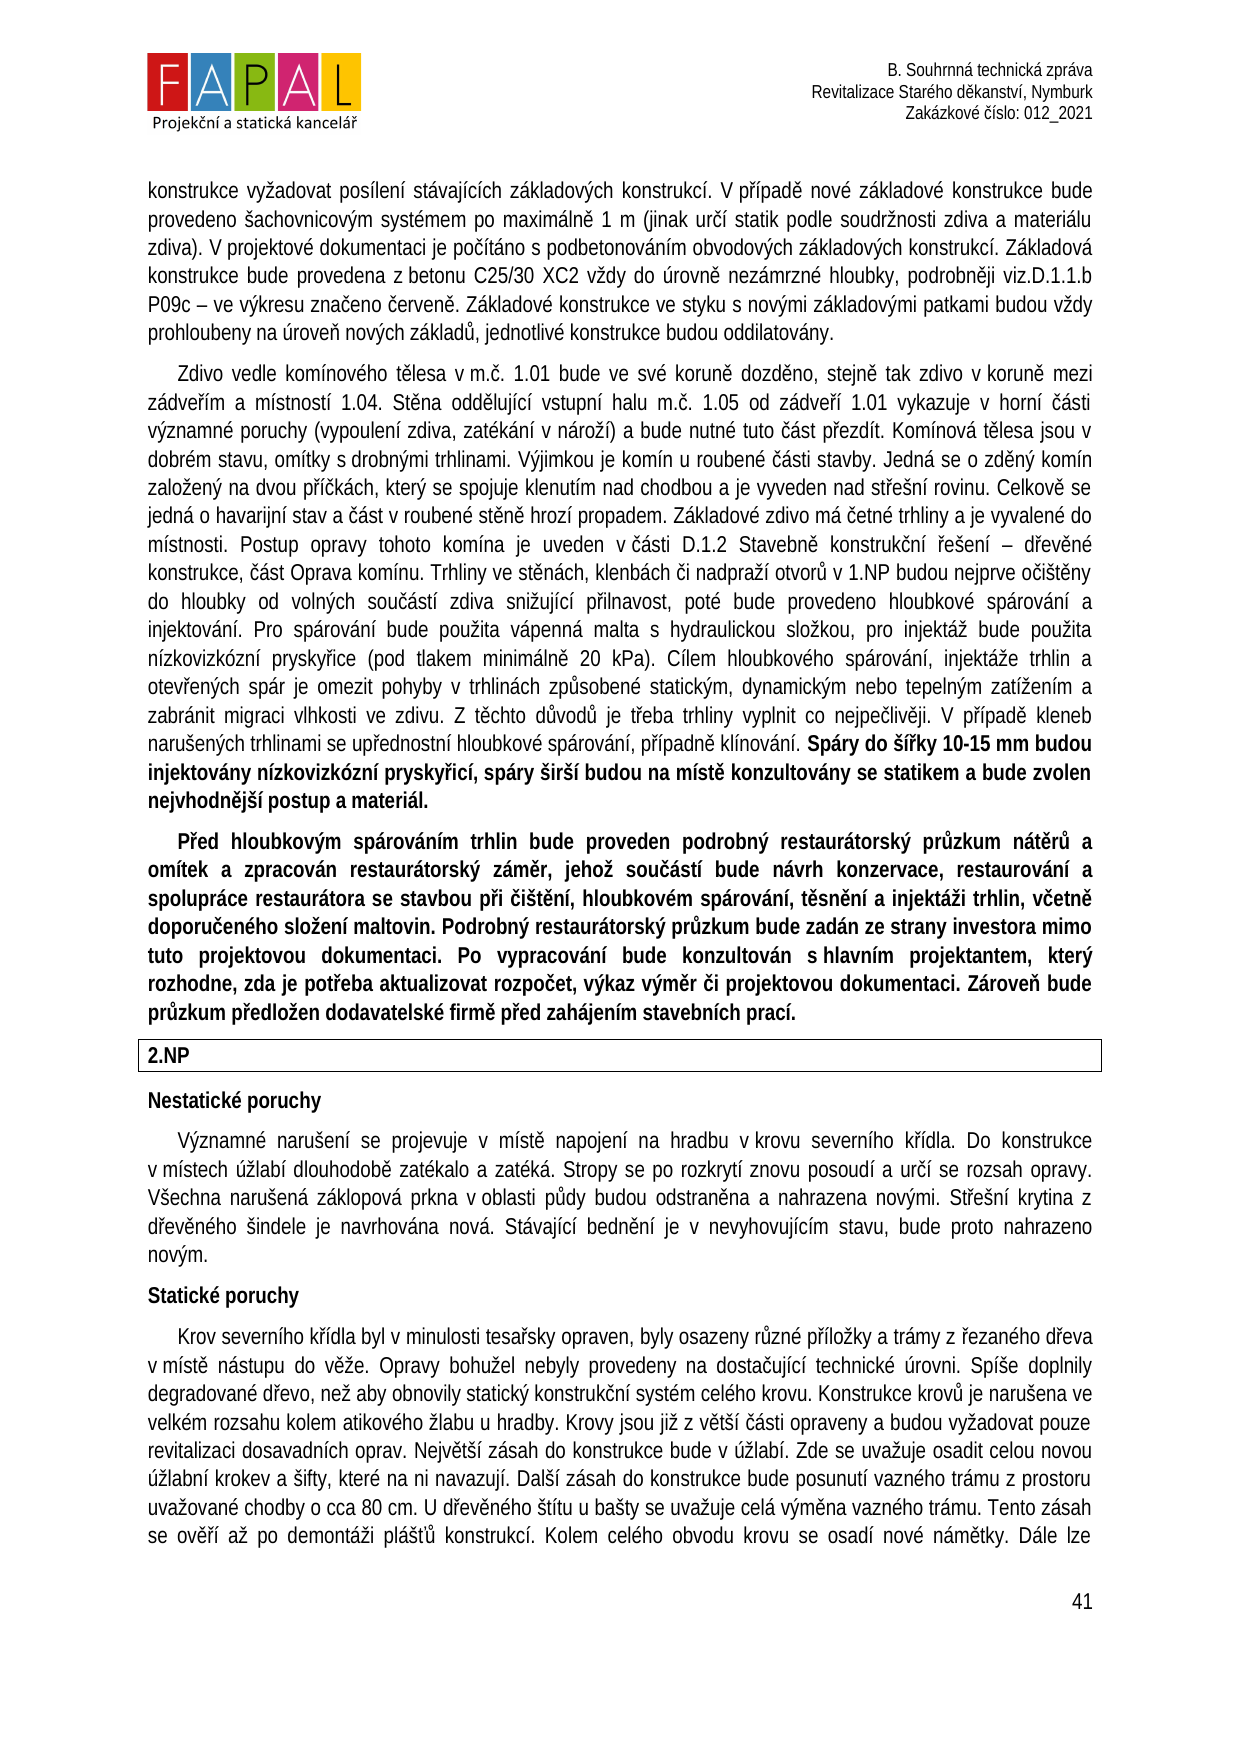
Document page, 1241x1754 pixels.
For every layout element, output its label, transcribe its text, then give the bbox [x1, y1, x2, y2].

text Zdivo vedle komínového tělesa v m.č. 1.01 bude ve své koruně dozděno, stejně tak zdivo v koruně mezi zádveřím a místností 1.04. Stěna oddělující vstupní halu m.č. 1.05 od zádveří 1.01 vykazuje v horní části významné poruchy (vypoulení zdiva, zatékání v nároží) a bude nutné tuto část přezdít. Komínová tělesa jsou v dobrém stavu, omítky s drobnými trhlinami. Výjimkou je komín u roubené části stavby. Jedná se o zděný komín založený na dvou příčkách, který se spojuje klenutím nad chodbou a je vyveden nad střešní rovinu. Celkově se jedná o havarijní stav a část v roubené stěně hrozí propadem. Základové zdivo má četné trhliny a je vyvalené do místnosti. Postup opravy tohoto komína je uveden v části D.1.2 Stavebně konstrukční řešení – dřevěné konstrukce, část Oprava komínu. Trhliny ve stěnách, klenbách či nadpraží otvorů v 1.NP budou nejprve očištěny do hloubky od volných součástí zdiva snižující přilnavost, poté bude provedeno hloubkové spárování a injektování. Pro spárování bude použita vápenná malta s hydraulickou složkou, pro injektáž bude použita nízkovizkózní pryskyřice (pod tlakem minimálně 20 kPa). Cílem hloubkového spárování, injektáže trhlin a otevřených spár je omezit pohyby v trhlinách způsobené statickým, dynamickým nebo tepelným zatížením a zabránit migraci vlhkosti ve zdivu. Z těchto důvodů je třeba trhliny vyplnit co nejpečlivěji. V případě kleneb narušených trhlinami se upřednostní hloubkové spárování, případně klínování. Spáry do šířky 10-15 mm budou injektovány nízkovizkózní pryskyřicí, spáry širší budou na místě konzultovány se statikem a bude zvolen nejvhodnější postup a materiál. [148, 360, 1093, 813]
text Významné narušení se projevuje v místě napojení na hradbu v krovu severního křídla. Do konstrukce v místech úžlabí dlouhodobě zatékalo a zatéká. Stropy se po rozkrytí znovu posoudí a určí se rozsah opravy. Všechna narušená záklopová prkna v oblasti půdy budou odstraněna a nahrazena novými. Střešní krytina z dřevěného šindele je navrhována nová. Stávající bednění je v nevyhovujícím stavu, bude proto nahrazeno novým. [148, 1127, 1093, 1268]
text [148, 177, 1093, 346]
text Před hloubkovým spárováním trhlin bude proveden podrobný restaurátorský průzkum nátěrů a omítek a zpracován restaurátorský záměr, jehož součástí bude návrh konzervace, restaurování a spolupráce restaurátora se stavbou při čištění, hloubkovém spárování, těsnění a injektáži trhlin, včetně doporučeného složení maltovin. Podrobný restaurátorský průzkum bude zadán ze strany investora mimo tuto projektovou dokumentaci. Po vypracování bude konzultován s hlavním projektantem, který rozhodne, zda je potřeba aktualizovat rozpočet, výkaz výměr či projektovou dokumentaci. Zároveň bude průzkum předložen dodavatelské firmě před zahájením stavebních prací. [148, 828, 1093, 1025]
text Statické poruchy [148, 1282, 1093, 1308]
text Nestatické poruchy [148, 1087, 1093, 1113]
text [148, 1323, 1093, 1548]
picture [147, 53, 362, 135]
text 2.NP [139, 1040, 1101, 1071]
